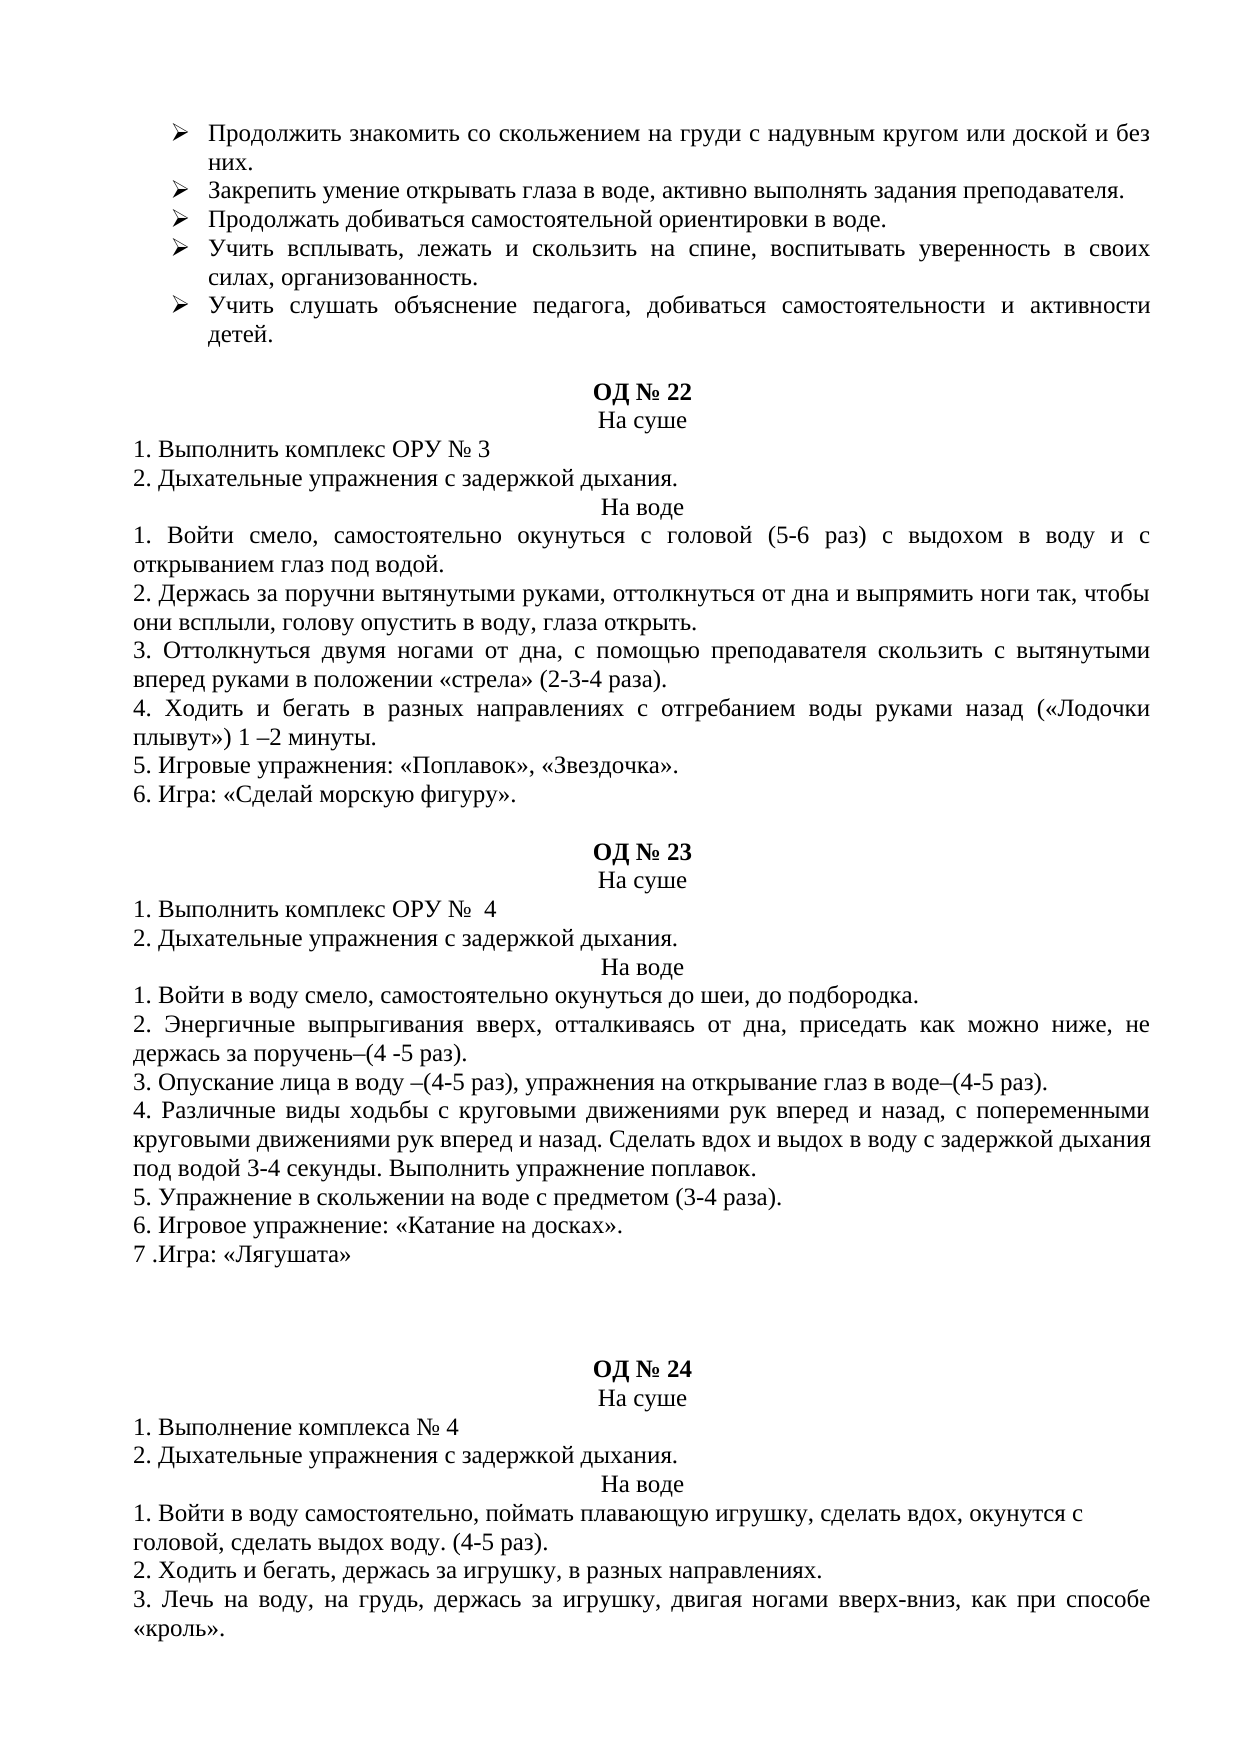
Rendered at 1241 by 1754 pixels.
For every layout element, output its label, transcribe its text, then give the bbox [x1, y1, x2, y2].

text головой, сделать выдох воду. (4-5 раз). [133, 1527, 1152, 1556]
text 5. Упражнение в скольжении на воде с предметом (3-4 раза). [133, 1182, 1152, 1211]
text 2. Держась за поручни вытянутыми руками, оттолкнуться от дна и выпрямить ноги так, чтобы они всплыли, голову опустить в воду, глаза открыть. [133, 578, 1152, 636]
text 2. Ходить и бегать, держась за игрушку, в разных направлениях. [133, 1556, 1152, 1584]
text На суше [133, 406, 1152, 434]
text 2. Дыхательные упражнения с задержкой дыхания. [133, 923, 1152, 952]
text На суше [133, 1383, 1152, 1412]
text ОД № 24 [133, 1354, 1152, 1383]
text 3. Лечь на воду, на грудь, держась за игрушку, двигая ногами вверх-вниз, как при способе «кроль». [133, 1584, 1152, 1642]
text 4. Ходить и бегать в разных направлениях с отгребанием воды руками назад («Лодочки плывут») 1 –2 минуты. [133, 693, 1152, 751]
text 6. Игра: «Сделай морскую фигуру». [133, 779, 1152, 808]
text 1. Войти смело, самостоятельно окунуться с головой (5-6 раз) с выдохом в воду и с открыванием глаз под водой. [133, 521, 1152, 578]
list Закрепить умение открывать глаза в воде, активно выполнять задания преподавателя. [170, 176, 1152, 204]
list Продолжить знакомить со скольжением на груди с надувным кругом или доской и без них. [170, 118, 1152, 176]
text 2. Дыхательные упражнения с задержкой дыхания. [133, 1441, 1152, 1469]
text 2. Энергичные выпрыгивания вверх, отталкиваясь от дна, приседать как можно ниже, не держась за поручень–(4 -5 раз). [133, 1009, 1152, 1067]
text 1. Выполнить комплекс ОРУ № 4 [133, 894, 1152, 923]
text 1. Выполнить комплекс ОРУ № 3 [133, 434, 1152, 463]
text 3. Опускание лица в воду –(4-5 раз), упражнения на открывание глаз в воде–(4-5 раз). [133, 1067, 1152, 1096]
text На воде [133, 1469, 1152, 1498]
list Учить слушать объяснение педагога, добиваться самостоятельности и активности детей. [170, 291, 1152, 348]
text 2. Дыхательные упражнения с задержкой дыхания. [133, 463, 1152, 492]
text На воде [133, 952, 1152, 981]
text 3. Оттолкнуться двумя ногами от дна, с помощью преподавателя скользить с вытянутыми вперед руками в положении «стрела» (2-3-4 раза). [133, 636, 1152, 693]
list Учить всплывать, лежать и скользить на спине, воспитывать уверенность в своих силах, организованность. [170, 233, 1152, 291]
list Продолжать добиваться самостоятельной ориентировки в воде. [170, 204, 1152, 233]
text 7 .Игра: «Лягушата» [133, 1239, 1152, 1268]
text На воде [133, 492, 1152, 521]
text 1. Войти в воду самостоятельно, поймать плавающую игрушку, сделать вдох, окунутся с [133, 1498, 1152, 1527]
text 5. Игровые упражнения: «Поплавок», «Звездочка». [133, 751, 1152, 779]
text ОД № 22 [133, 377, 1152, 406]
text ОД № 23 [133, 837, 1152, 866]
text 6. Игровое упражнение: «Катание на досках». [133, 1211, 1152, 1239]
text 1. Войти в воду смело, самостоятельно окунуться до шеи, до подбородка. [133, 981, 1152, 1009]
text На суше [133, 866, 1152, 894]
text 4. Различные виды ходьбы с круговыми движениями рук вперед и назад, с попеременными круговыми движениями рук вперед и назад. Сделать вдох и выдох в воду с задержкой дыхания под водой 3-4 секунды. Выполнить упражнение поплавок. [133, 1096, 1152, 1182]
text 1. Выполнение комплекса № 4 [133, 1412, 1152, 1441]
